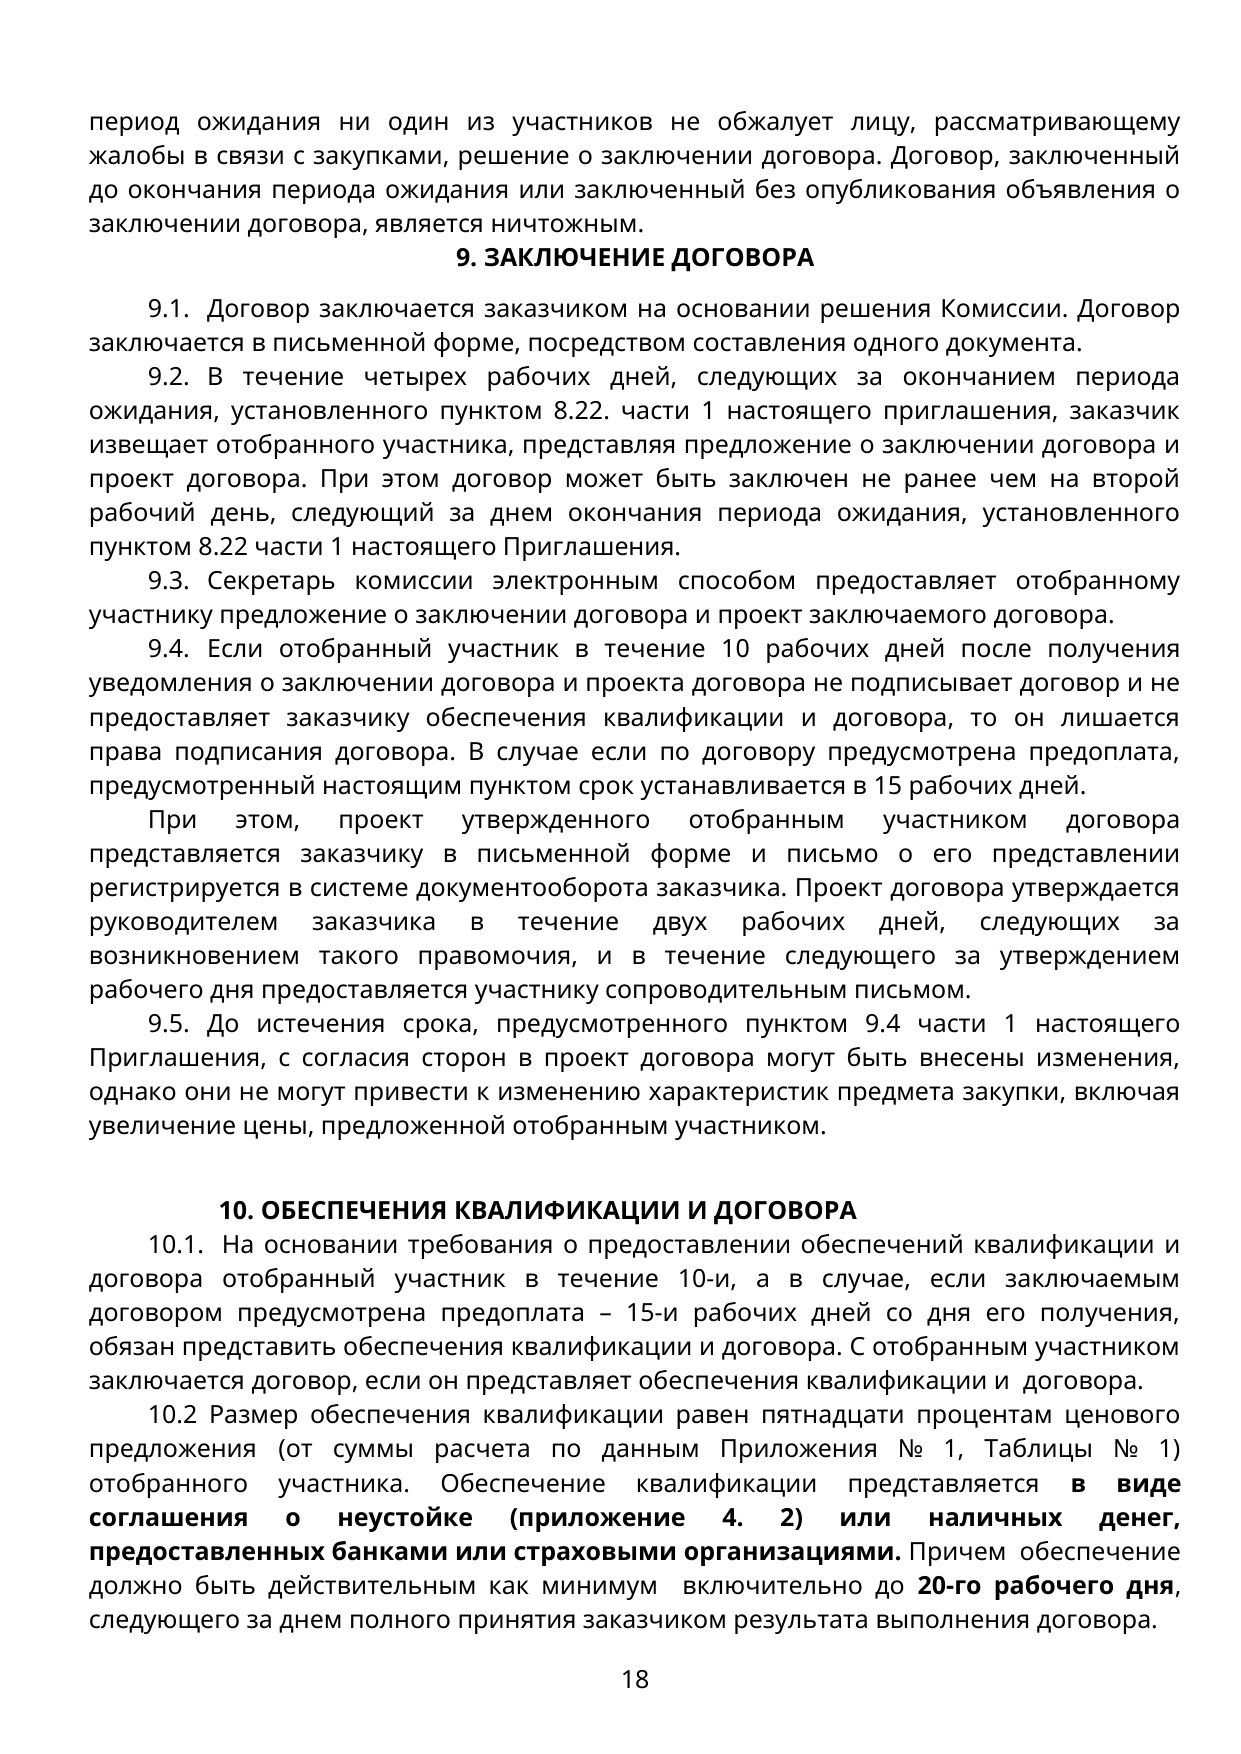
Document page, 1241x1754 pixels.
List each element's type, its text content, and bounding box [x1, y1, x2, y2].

text 10. ОБЕСПЕЧЕНИЯ КВАЛИФИКАЦИИ И ДОГОВОРА [89, 1193, 1181, 1227]
text 9.3. Секретарь комиссии электронным способом предоставляет отобранному участнику предложение о заключении договора и проект заключаемого договора. [89, 563, 1181, 631]
text 10.2 Размер обеспечения квалификации равен пятнадцати процентам ценового предложения (от суммы расчета по данным Приложения № 1, Таблицы № 1) отобранного участника. Обеспечение квалификации представляется в виде соглашения о неустойке (приложение 4. 2) или наличных денег, предоставленных банками или страховыми организациями. Причем обеспечение должно быть действительным как минимум включительно до 20-го рабочего дня, следующего за днем полного принятия заказчиком результата выполнения договора. [89, 1397, 1181, 1636]
text 9.1. Договор заключается заказчиком на основании решения Комиссии. Договор заключается в письменной форме, посредством составления одного документа. [89, 290, 1181, 358]
text 9.2. В течение четырех рабочих дней, следующих за окончанием периода ожидания, установленного пунктом 8.22. части 1 настоящего приглашения, заказчик извещает отобранного участника, представляя предложение о заключении договора и проект договора. При этом договор может быть заключен не ранее чем на второй рабочий день, следующий за днем окончания периода ожидания, установленного пунктом 8.22 части 1 настоящего Приглашения. [89, 358, 1181, 563]
text 10.1. На основании требования о предоставлении обеспечений квалификации и договора отобранный участник в течение 10-и, а в случае, если заключаемым договором предусмотрена предоплата – 15-и рабочих дней со дня его получения, обязан представить обеспечения квалификации и договора. С отобранным участником заключается договор, если он представляет обеспечения квалификации и договора. [89, 1227, 1181, 1397]
text 9.4. Если отобранный участник в течение 10 рабочих дней после получения уведомления о заключении договора и проекта договора не подписывает договор и не предоставляет заказчику обеспечения квалификации и договора, то он лишается права подписания договора. В случае если по договору предусмотрена предоплата, предусмотренный настоящим пунктом срок устанавливается в 15 рабочих дней. [89, 631, 1181, 801]
text 9.5. До истечения срока, предусмотренного пунктом 9.4 части 1 настоящего Приглашения, с согласия сторон в проект договора могут быть внесены изменения, однако они не могут привести к изменению характеристик предмета закупки, включая увеличение цены, предложенной отобранным участником. [89, 1006, 1181, 1142]
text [89, 103, 1181, 240]
text 9. ЗАКЛЮЧЕНИЕ ДОГОВОРА [89, 240, 1181, 274]
text При этом, проект утвержденного отобранным участником договора представляется заказчику в письменной форме и письмо о его представлении регистрируется в системе документооборота заказчика. Проект договора утверждается руководителем заказчика в течение двух рабочих дней, следующих за возникновением такого правомочия, и в течение следующего за утверждением рабочего дня предоставляется участнику сопроводительным письмом. [89, 801, 1181, 1006]
